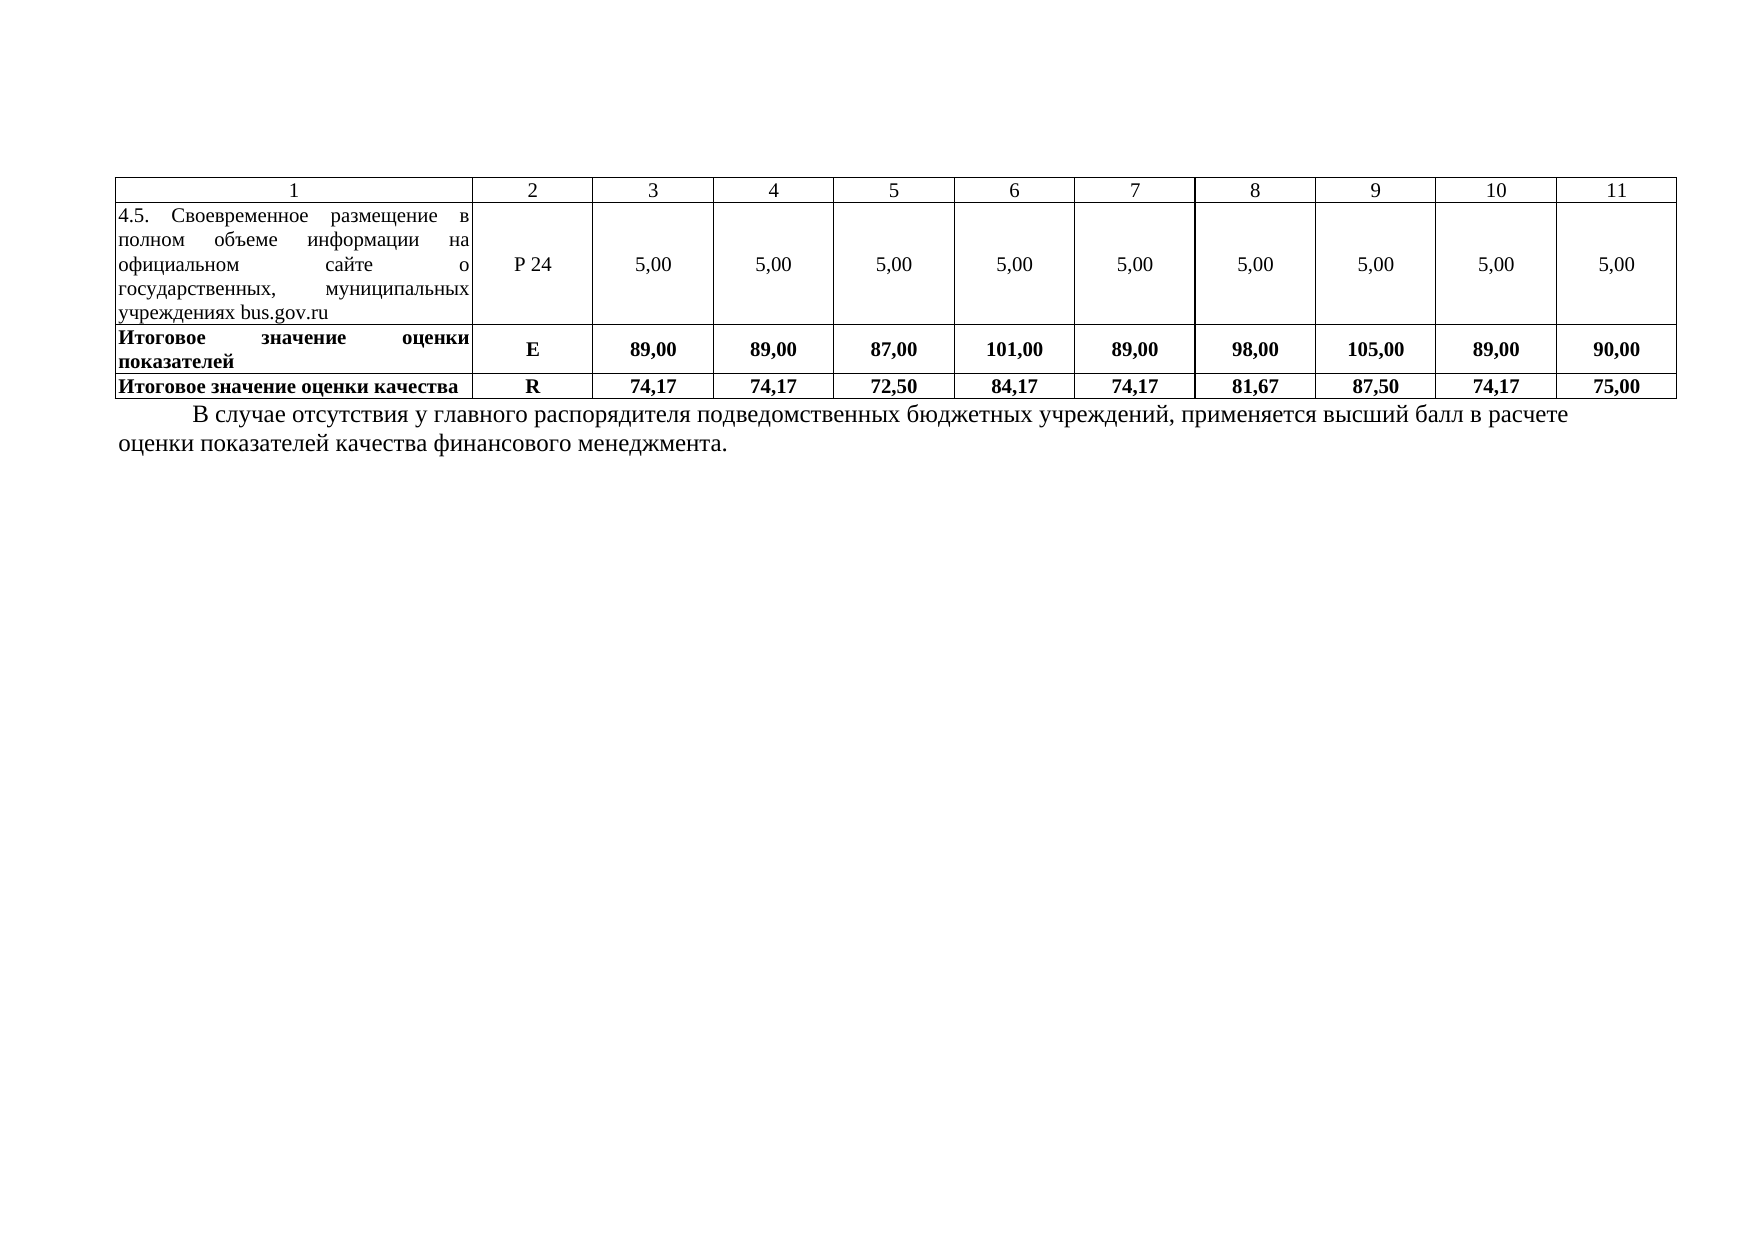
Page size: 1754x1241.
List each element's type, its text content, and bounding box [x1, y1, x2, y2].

table_cell 74,17 [593, 374, 713, 398]
table_cell Е [473, 325, 592, 373]
table_cell 4.5. Своевременное размещение в полном объеме информации на официальном сайте о государственных, муниципальных учреждениях bus.gov.ru [116, 203, 472, 324]
table_cell 74,17 [1075, 374, 1194, 398]
table_header 10 [1436, 178, 1556, 202]
table_cell 5,00 [1436, 203, 1556, 324]
text В случае отсутствия у главного распорядителя подведомственных бюджетных учреждений, применяется высший балл в расчете оценки показателей качества финансового менеджмента. [118, 399, 1636, 456]
table_header 3 [593, 178, 713, 202]
table_header 2 [473, 178, 592, 202]
table_cell 5,00 [834, 203, 954, 324]
table_cell 5,00 [714, 203, 833, 324]
table_cell 5,00 [1316, 203, 1435, 324]
table_cell 87,00 [834, 325, 954, 373]
table_cell 74,17 [1436, 374, 1556, 398]
table_cell R [473, 374, 592, 398]
table_header 11 [1557, 178, 1676, 202]
table_cell 90,00 [1557, 325, 1676, 373]
table_cell 74,17 [714, 374, 833, 398]
table_header 6 [955, 178, 1074, 202]
table_cell 5,00 [1557, 203, 1676, 324]
table_cell 89,00 [1436, 325, 1556, 373]
table_cell 105,00 [1316, 325, 1435, 373]
table_cell Итоговое значение оценки показателей [116, 325, 472, 373]
table_header 1 [116, 178, 472, 202]
table_cell 89,00 [714, 325, 833, 373]
table_cell 5,00 [955, 203, 1074, 324]
table_header 8 [1196, 178, 1315, 202]
table_cell 87,50 [1316, 374, 1435, 398]
table_cell Итоговое значение оценки качества [116, 374, 472, 398]
table_cell 89,00 [1075, 325, 1194, 373]
table_cell 72,50 [834, 374, 954, 398]
table_cell Р 24 [473, 203, 592, 324]
table_cell 101,00 [955, 325, 1074, 373]
table_cell 98,00 [1196, 325, 1315, 373]
table_cell 5,00 [1075, 203, 1194, 324]
table_cell 75,00 [1557, 374, 1676, 398]
table_cell 81,67 [1196, 374, 1315, 398]
table_header 9 [1316, 178, 1435, 202]
table_header 7 [1075, 178, 1194, 202]
table_cell 89,00 [593, 325, 713, 373]
table_header 5 [834, 178, 954, 202]
table_cell 84,17 [955, 374, 1074, 398]
table_header 4 [714, 178, 833, 202]
table_cell 5,00 [593, 203, 713, 324]
table_cell 5,00 [1196, 203, 1315, 324]
